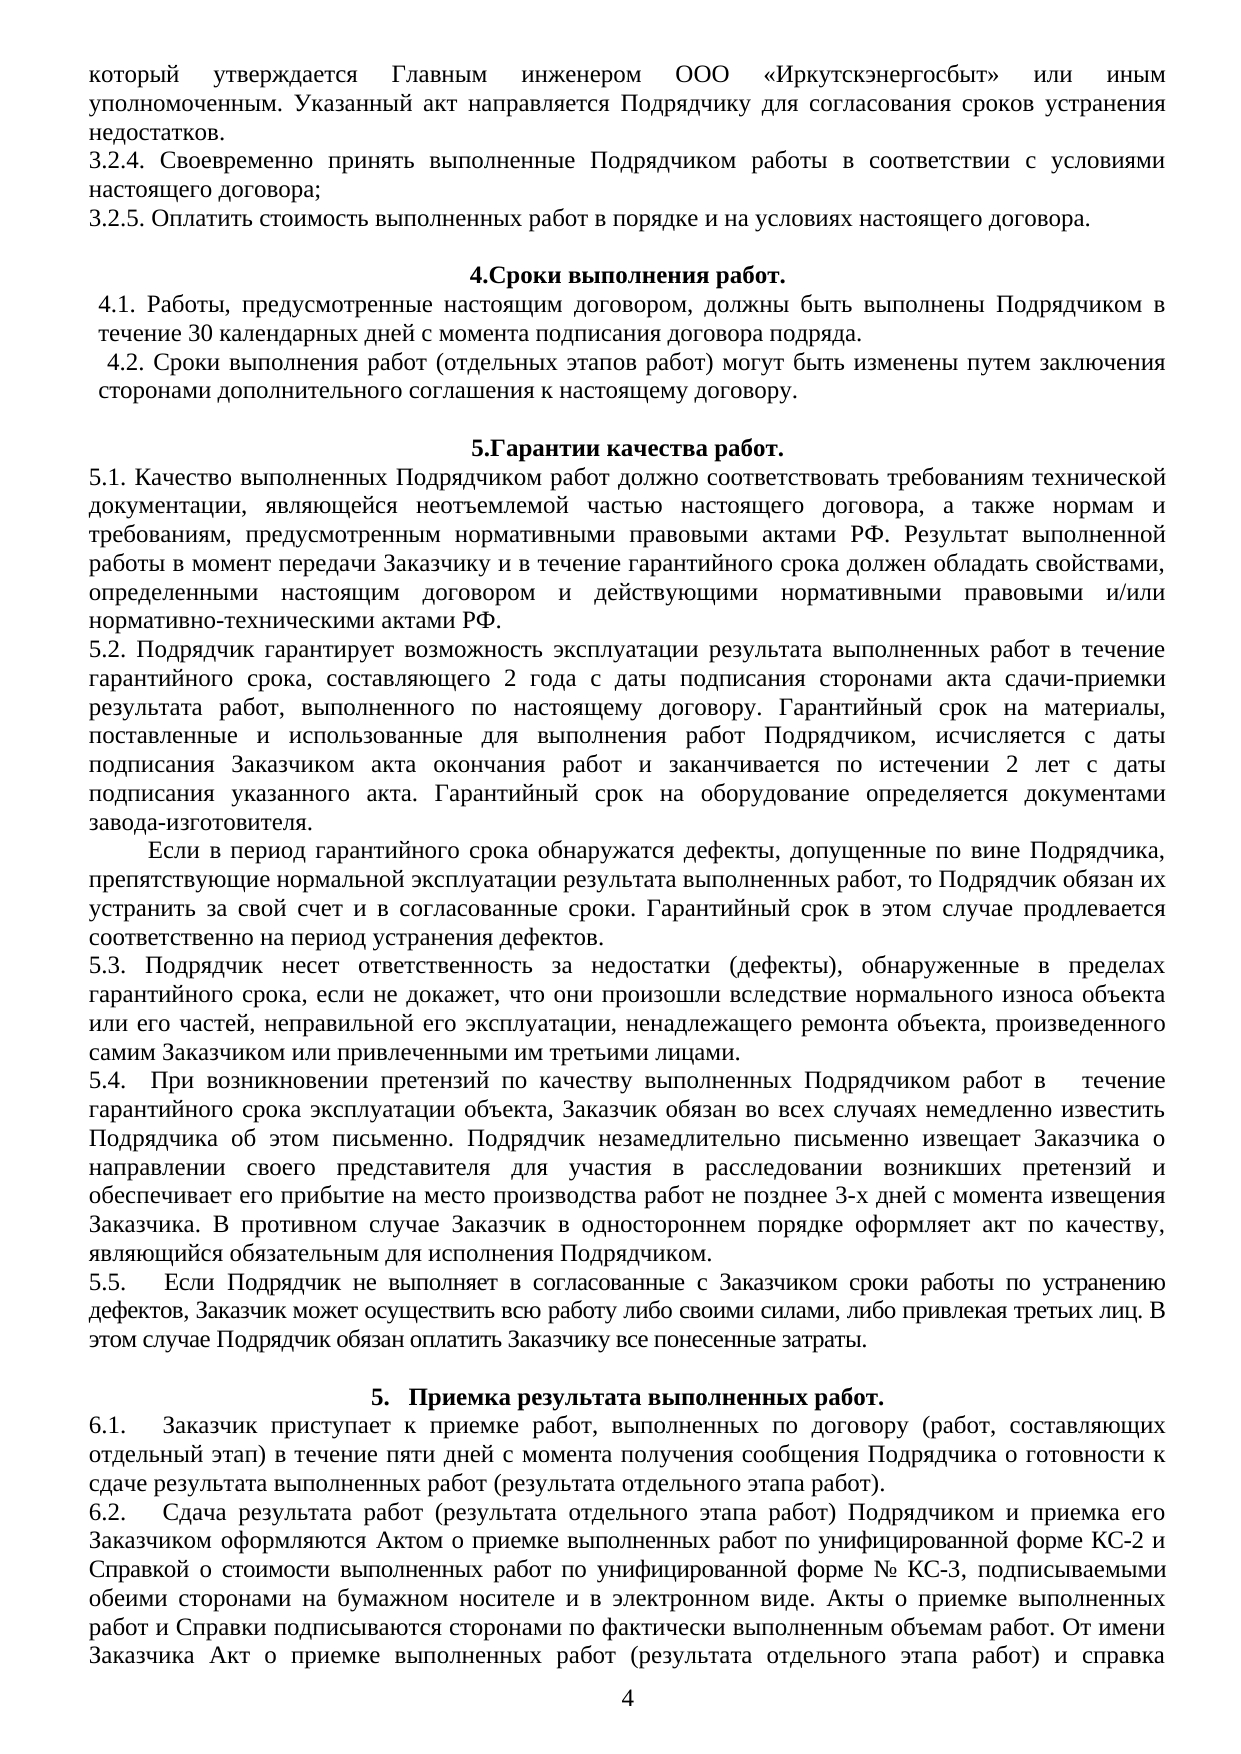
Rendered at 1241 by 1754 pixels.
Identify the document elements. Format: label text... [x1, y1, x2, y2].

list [89, 1497, 1167, 1669]
text 5.3. Подрядчик несет ответственность за недостатки (дефекты), обнаруженные в пределах гарантийного срока, если не докажет, что они произошли вследствие нормального износа объекта или его частей, неправильной его эксплуатации, ненадлежащего ремонта объекта, произведенного самим Заказчиком или привлеченными им третьими лицами. [89, 950, 1167, 1065]
text 3.2.4. Своевременно принять выполненные Подрядчиком работы в соответствии с условиями настоящего договора; [89, 145, 1167, 203]
text 5.Гарантии качества работ. [89, 433, 1167, 462]
text 4.2. Сроки выполнения работ (отдельных этапов работ) могут быть изменены путем заключения сторонами дополнительного соглашения к настоящему договору. [98, 347, 1167, 404]
list Заказчик приступает к приемке работ, выполненных по договору (работ, составляющих отдельный этап) в течение пяти дней с момента получения сообщения Подрядчика о готовности к сдаче результата выполненных работ (результата отдельного этапа работ). [89, 1410, 1167, 1497]
text 5.5. Если Подрядчик не выполняет в согласованные с Заказчиком сроки работы по устранению дефектов, Заказчик может осуществить всю работу либо своими силами, либо привлекая третьих лиц. В этом случае Подрядчик обязан оплатить Заказчику все понесенные затраты. [89, 1267, 1167, 1353]
text 4.1. Работы, предусмотренные настоящим договором, должны быть выполнены Подрядчиком в течение 30 календарных дней с момента подписания договора подряда. [98, 289, 1167, 347]
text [89, 59, 1167, 145]
text 5.2. Подрядчик гарантирует возможность эксплуатации результата выполненных работ в течение гарантийного срока, составляющего 2 года с даты подписания сторонами акта сдачи-приемки результата работ, выполненного по настоящему договору. Гарантийный срок на материалы, поставленные и использованные для выполнения работ Подрядчиком, исчисляется с даты подписания Заказчиком акта окончания работ и заканчивается по истечении 2 лет с даты подписания указанного акта. Гарантийный срок на оборудование определяется документами завода-изготовителя. [89, 634, 1167, 835]
text 5.4. При возникновении претензий по качеству выполненных Подрядчиком работ в течение гарантийного срока эксплуатации объекта, Заказчик обязан во всех случаях немедленно известить Подрядчика об этом письменно. Подрядчик незамедлительно письменно извещает Заказчика о направлении своего представителя для участия в расследовании возникших претензий и обеспечивает его прибытие на место производства работ не позднее 3-х дней с момента извещения Заказчика. В противном случае Заказчик в одностороннем порядке оформляет акт по качеству, являющийся обязательным для исполнения Подрядчиком. [89, 1065, 1167, 1267]
text Если в период гарантийного срока обнаружатся дефекты, допущенные по вине Подрядчика, препятствующие нормальной эксплуатации результата выполненных работ, то Подрядчик обязан их устранить за свой счет и в согласованные сроки. Гарантийный срок в этом случае продлевается соответственно на период устранения дефектов. [89, 835, 1167, 950]
text 4.Сроки выполнения работ. [89, 260, 1167, 289]
text 5.1. Качество выполненных Подрядчиком работ должно соответствовать требованиям технической документации, являющейся неотъемлемой частью настоящего договора, а также нормам и требованиям, предусмотренным нормативными правовыми актами РФ. Результат выполненной работы в момент передачи Заказчику и в течение гарантийного срока должен обладать свойствами, определенными настоящим договором и действующими нормативными правовыми и/или нормативно-техническими актами РФ. [89, 462, 1167, 634]
text 3.2.5. Оплатить стоимость выполненных работ в порядке и на условиях настоящего договора. [89, 203, 1167, 232]
list Приемка результата выполненных работ. [89, 1382, 1167, 1410]
